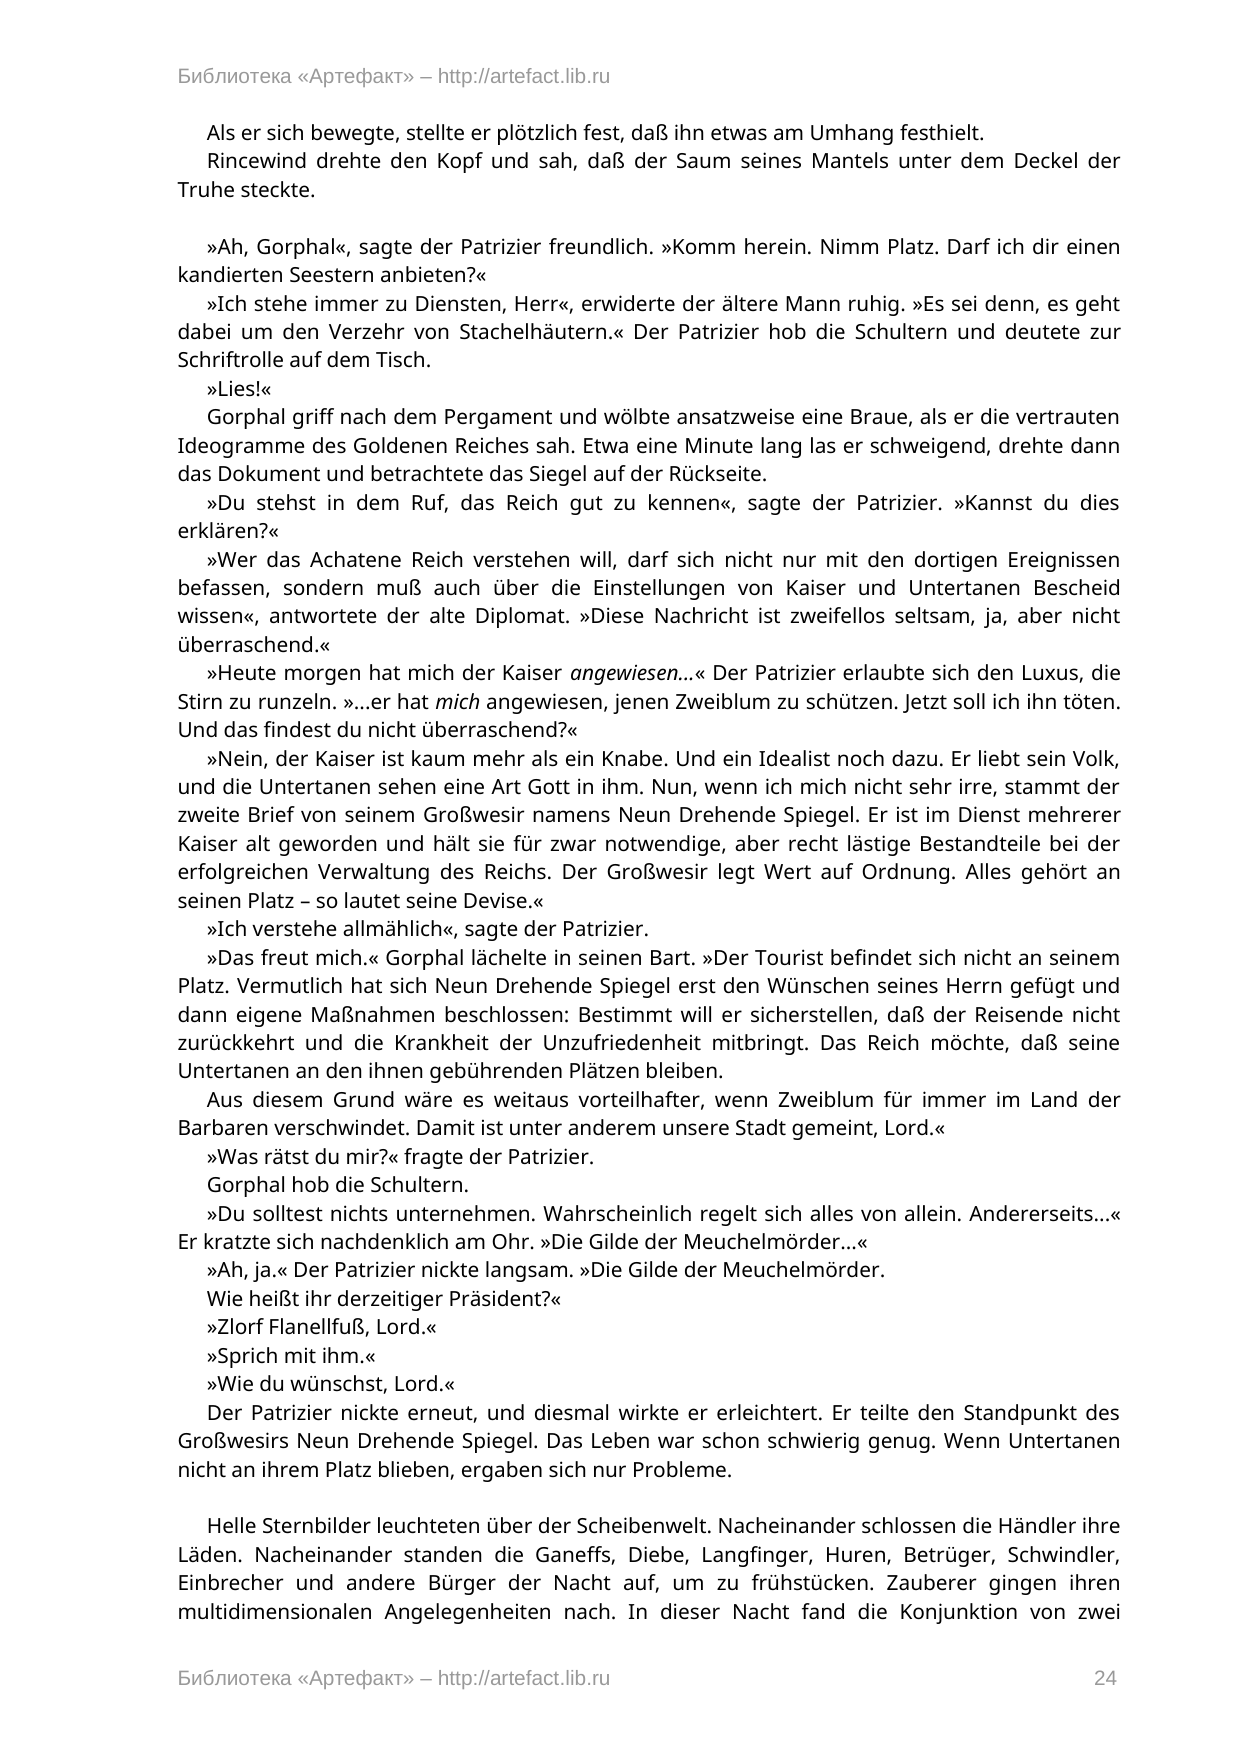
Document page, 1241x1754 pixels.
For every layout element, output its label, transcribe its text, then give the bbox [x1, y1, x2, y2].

text Rincewind drehte den Kopf und sah, daß der Saum seines Mantels unter dem Deckel der Truhe steckte. [177, 147, 1122, 203]
text »Ah, Gorphal«, sagte der Patrizier freundlich. »Komm herein. Nimm Platz. Darf ich dir einen kandierten Seestern anbieten?« [177, 232, 1122, 289]
text »Wie du wünschst, Lord.« [177, 1369, 1122, 1398]
text Gorphal hob die Schultern. [177, 1170, 1122, 1199]
text Als er sich bewegte, stellte er plötzlich fest, daß ihn etwas am Umhang festhielt. [177, 118, 1122, 147]
text »Lies!« [177, 374, 1122, 402]
text »Ich verstehe allmählich«, sagte der Patrizier. [177, 914, 1122, 943]
text Gorphal griff nach dem Pergament und wölbte ansatzweise eine Braue, als er die vertrauten Ideogramme des Goldenen Reiches sah. Etwa eine Minute lang las er schweigend, drehte dann das Dokument und betrachtete das Siegel auf der Rückseite. [177, 402, 1122, 488]
text Der Patrizier nickte erneut, und diesmal wirkte er erleichtert. Er teilte den Standpunkt des Großwesirs Neun Drehende Spiegel. Das Leben war schon schwierig genug. Wenn Untertanen nicht an ihrem Platz blieben, ergaben sich nur Probleme. [177, 1398, 1122, 1483]
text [177, 1512, 1122, 1625]
text »Das freut mich.« Gorphal lächelte in seinen Bart. »Der Tourist befindet sich nicht an seinem Platz. Vermutlich hat sich Neun Drehende Spiegel erst den Wünschen seines Herrn gefügt und dann eigene Maßnahmen beschlossen: Bestimmt will er sicherstellen, daß der Reisende nicht zurückkehrt und die Krankheit der Unzufriedenheit mitbringt. Das Reich möchte, daß seine Untertanen an den ihnen gebührenden Plätzen bleiben. [177, 943, 1122, 1085]
text Aus diesem Grund wäre es weitaus vorteilhafter, wenn Zweiblum für immer im Land der Barbaren verschwindet. Damit ist unter anderem unsere Stadt gemeint, Lord.« [177, 1085, 1122, 1142]
text »Du stehst in dem Ruf, das Reich gut zu kennen«, sagte der Patrizier. »Kannst du dies erklären?« [177, 488, 1122, 545]
text »Zlorf Flanellfuß, Lord.« [177, 1312, 1122, 1341]
text Wie heißt ihr derzeitiger Präsident?« [177, 1284, 1122, 1312]
text »Ich stehe immer zu Diensten, Herr«, erwiderte der ältere Mann ruhig. »Es sei denn, es geht dabei um den Verzehr von Stachelhäutern.« Der Patrizier hob die Schultern und deutete zur Schriftrolle auf dem Tisch. [177, 289, 1122, 374]
text »Du solltest nichts unternehmen. Wahrscheinlich regelt sich alles von allein. Andererseits...« Er kratzte sich nachdenklich am Ohr. »Die Gilde der Meuchelmörder...« [177, 1199, 1122, 1256]
text »Heute morgen hat mich der Kaiser angewiesen...« Der Patrizier erlaubte sich den Luxus, die Stirn zu runzeln. »...er hat mich angewiesen, jenen Zweiblum zu schützen. Jetzt soll ich ihn töten. Und das findest du nicht überraschend?« [177, 658, 1122, 744]
text »Was rätst du mir?« fragte der Patrizier. [177, 1142, 1122, 1170]
text »Sprich mit ihm.« [177, 1341, 1122, 1369]
text »Wer das Achatene Reich verstehen will, darf sich nicht nur mit den dortigen Ereignissen befassen, sondern muß auch über die Einstellungen von Kaiser und Untertanen Bescheid wissen«, antwortete der alte Diplomat. »Diese Nachricht ist zweifellos seltsam, ja, aber nicht überraschend.« [177, 545, 1122, 658]
text »Ah, ja.« Der Patrizier nickte langsam. »Die Gilde der Meuchelmörder. [177, 1256, 1122, 1284]
text »Nein, der Kaiser ist kaum mehr als ein Knabe. Und ein Idealist noch dazu. Er liebt sein Volk, und die Untertanen sehen eine Art Gott in ihm. Nun, wenn ich mich nicht sehr irre, stammt der zweite Brief von seinem Großwesir namens Neun Drehende Spiegel. Er ist im Dienst mehrerer Kaiser alt geworden und hält sie für zwar notwendige, aber recht lästige Bestandteile bei der erfolgreichen Verwaltung des Reichs. Der Großwesir legt Wert auf Ordnung. Alles gehört an seinen Platz – so lautet seine Devise.« [177, 744, 1122, 914]
